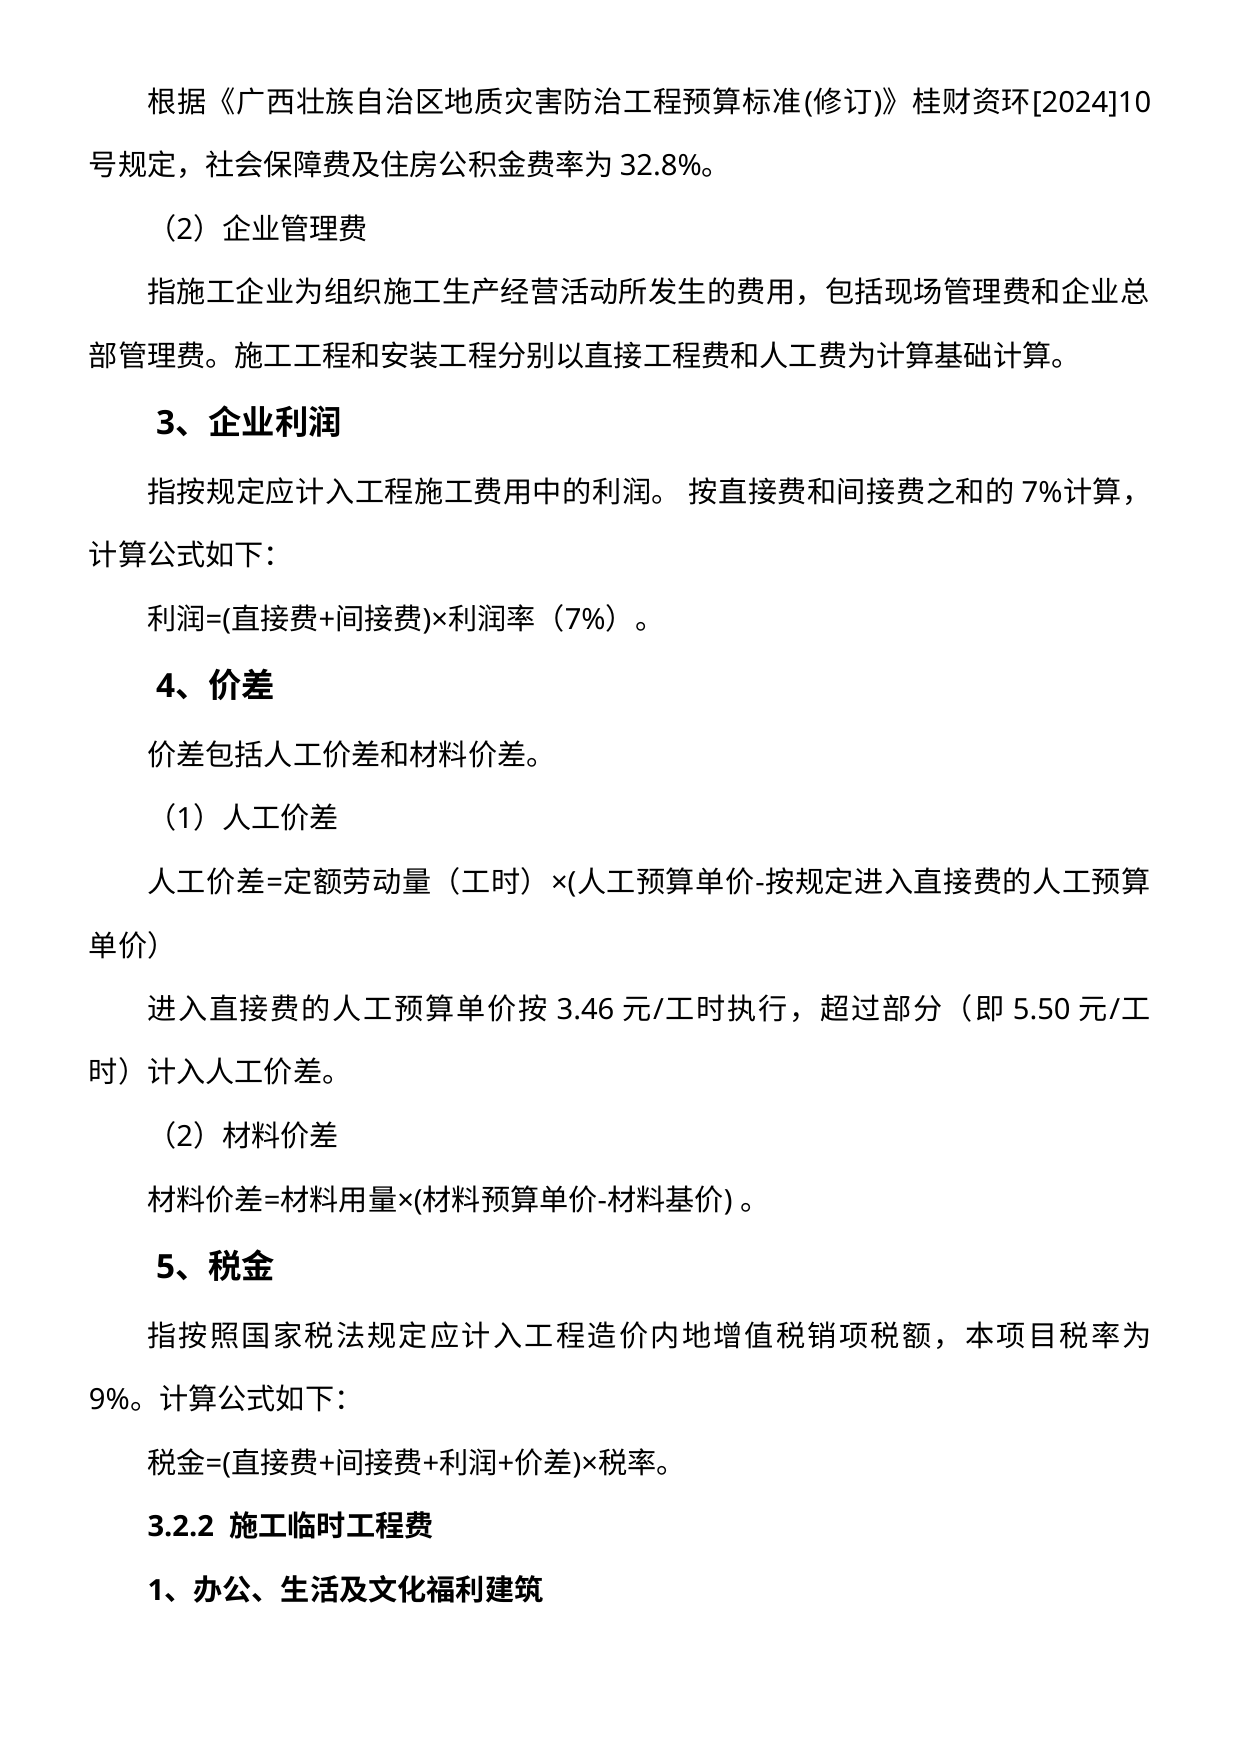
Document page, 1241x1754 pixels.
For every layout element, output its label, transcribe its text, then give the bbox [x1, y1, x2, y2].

text 4、价差 [89, 659, 1151, 707]
text 进入直接费的人工预算单价按3.46元/工时执行，超过部分（即5.50元/工时）计入人工价差。 [89, 986, 1151, 1091]
text 指施工企业为组织施工生产经营活动所发生的费用，包括现场管理费和企业总部管理费。施工工程和安装工程分别以直接工程费和人工费为计算基础计算。 [89, 269, 1151, 375]
text 1、办公、生活及文化福利建筑 [89, 1566, 1151, 1609]
text 根据《广西壮族自治区地质灾害防治工程预算标准(修订)》桂财资环[2024]10号规定，社会保障费及住房公积金费率为32.8%。 [89, 78, 1151, 184]
text 人工价差=定额劳动量（工时）×(人工预算单价-按规定进入直接费的人工预算单价） [89, 858, 1151, 964]
text 价差包括人工价差和材料价差。 [89, 732, 1151, 774]
text 指按规定应计入工程施工费用中的利润。 按直接费和间接费之和的7%计算，计算公式如下： [89, 468, 1151, 574]
text 指按照国家税法规定应计入工程造价内地增值税销项税额，本项目税率为9%。计算公式如下： [89, 1312, 1151, 1418]
text 利润=(直接费+间接费)×利润率（7%）。 [89, 595, 1151, 638]
text 材料价差=材料用量×(材料预算单价-材料基价) 。 [89, 1176, 1151, 1218]
text （1）人工价差 [89, 795, 1151, 837]
text 3.2.2 施工临时工程费 [89, 1503, 1151, 1545]
text （2）企业管理费 [89, 205, 1151, 248]
text 3、企业利润 [89, 396, 1151, 444]
text 5、税金 [89, 1239, 1151, 1288]
text （2）材料价差 [89, 1112, 1151, 1155]
text 税金=(直接费+间接费+利润+价差)×税率。 [89, 1439, 1151, 1482]
